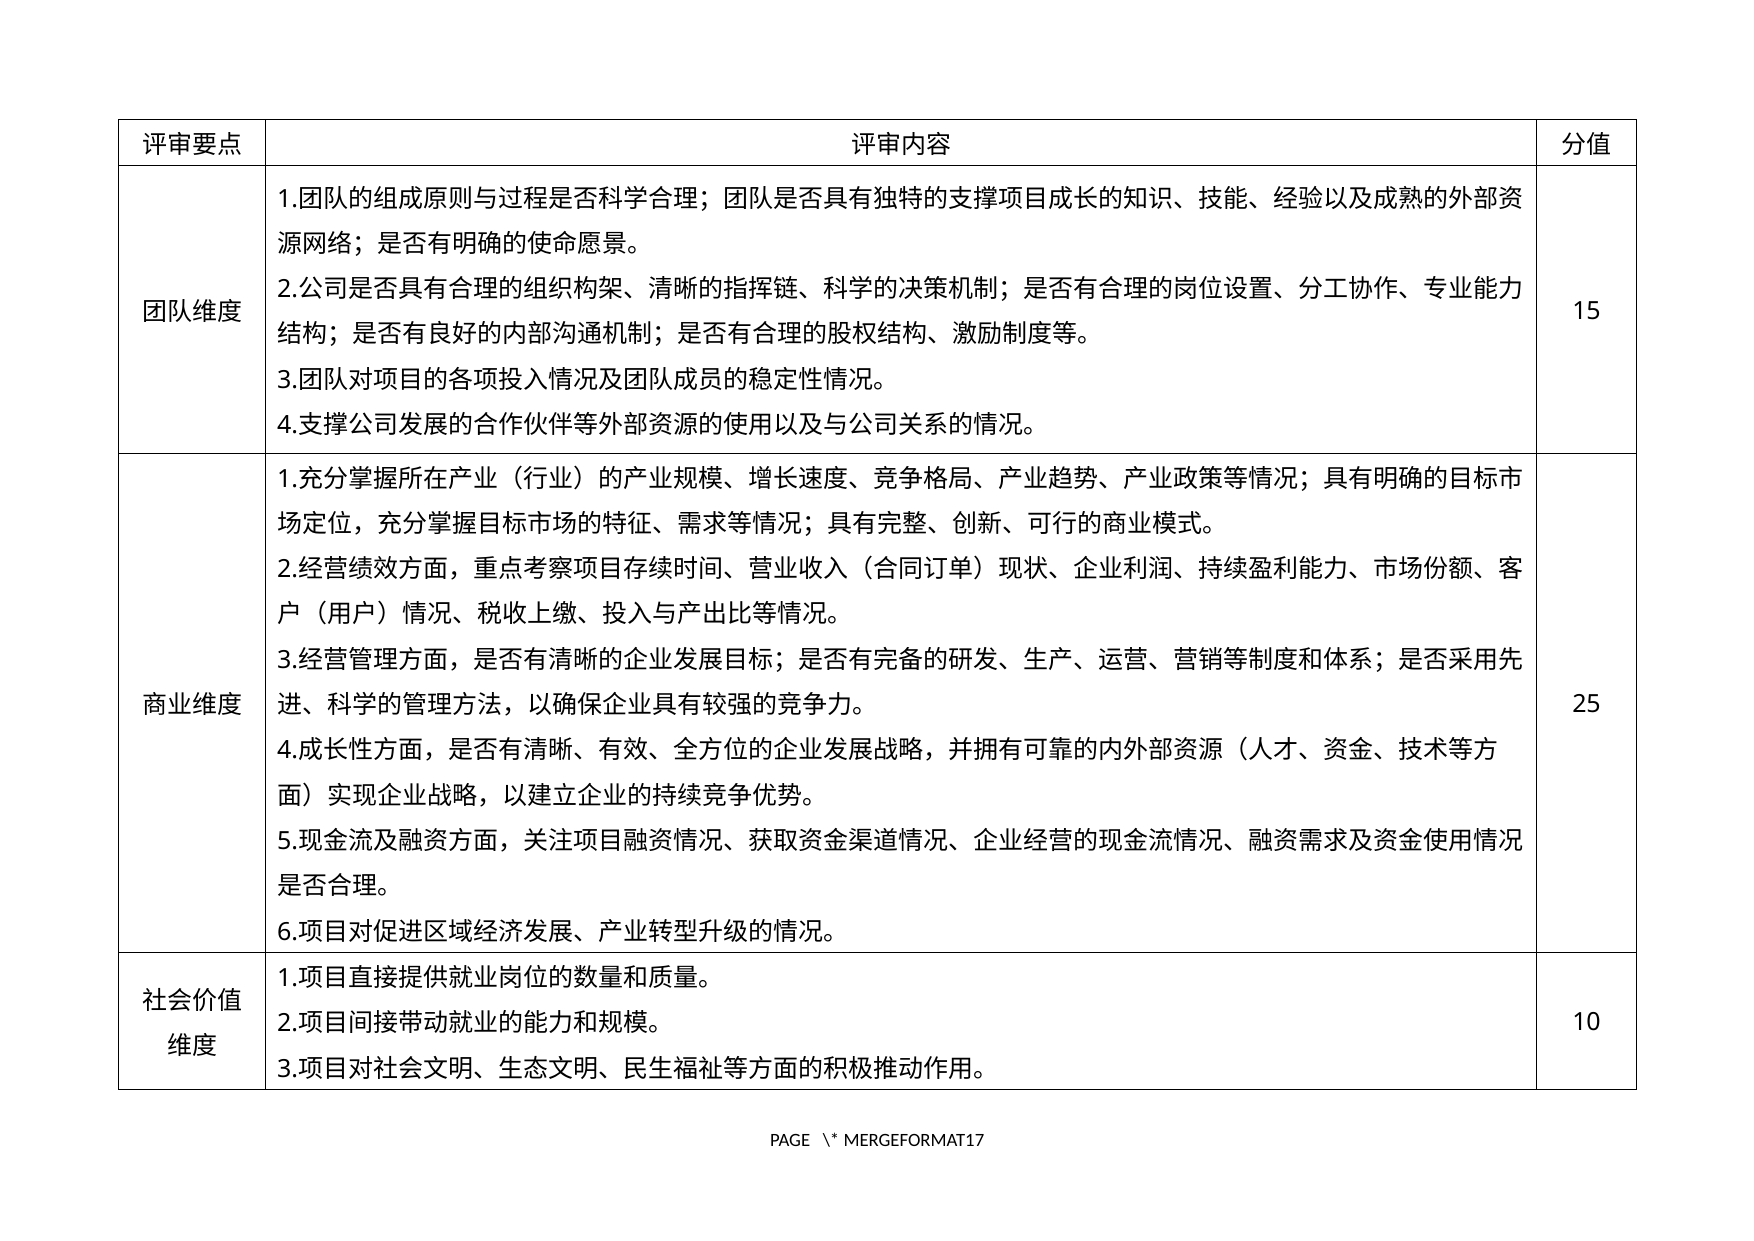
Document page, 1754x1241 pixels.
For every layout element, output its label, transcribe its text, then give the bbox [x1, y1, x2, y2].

table_cell 10 [1537, 953, 1636, 1089]
table_header 分值 [1537, 120, 1636, 165]
table_cell 社会价值维度 [119, 953, 265, 1089]
table_cell 团队维度 [119, 166, 265, 452]
table_cell 商业维度 [119, 454, 265, 952]
table_cell 15 [1537, 166, 1636, 452]
table_cell 1.团队的组成原则与过程是否科学合理；团队是否具有独特的支撑项目成长的知识、技能、经验以及成熟的外部资源网络；是否有明确的使命愿景。 2.公司是否具有合理的组织构架、清晰的指挥链、科学的决策机制；是否有合理的岗位设置、分工协作、专业能力结构；是否有良好的内部沟通机制；是否有合理的股权结构、激励制度等。 3.团队对项目的各项投入情况及团队成员的稳定性情况。 4.支撑公司发展的合作伙伴等外部资源的使用以及与公司关系的情况。 [266, 166, 1536, 452]
table_cell 25 [1537, 454, 1636, 952]
table_cell 1.充分掌握所在产业（行业）的产业规模、增长速度、竞争格局、产业趋势、产业政策等情况；具有明确的目标市场定位，充分掌握目标市场的特征、需求等情况；具有完整、创新、可行的商业模式。 2.经营绩效方面，重点考察项目存续时间、营业收入（合同订单）现状、企业利润、持续盈利能力、市场份额、客户（用户）情况、税收上缴、投入与产出比等情况。 3.经营管理方面，是否有清晰的企业发展目标；是否有完备的研发、生产、运营、营销等制度和体系；是否采用先进、科学的管理方法，以确保企业具有较强的竞争力。 4.成长性方面，是否有清晰、有效、全方位的企业发展战略，并拥有可靠的内外部资源（人才、资金、技术等方面）实现企业战略，以建立企业的持续竞争优势。 5.现金流及融资方面，关注项目融资情况、获取资金渠道情况、企业经营的现金流情况、融资需求及资金使用情况是否合理。 6.项目对促进区域经济发展、产业转型升级的情况。 [266, 454, 1536, 952]
table_header 评审要点 [119, 120, 265, 165]
table_cell 1.项目直接提供就业岗位的数量和质量。 2.项目间接带动就业的能力和规模。 3.项目对社会文明、生态文明、民生福祉等方面的积极推动作用。 [266, 953, 1536, 1089]
table_header 评审内容 [266, 120, 1536, 165]
